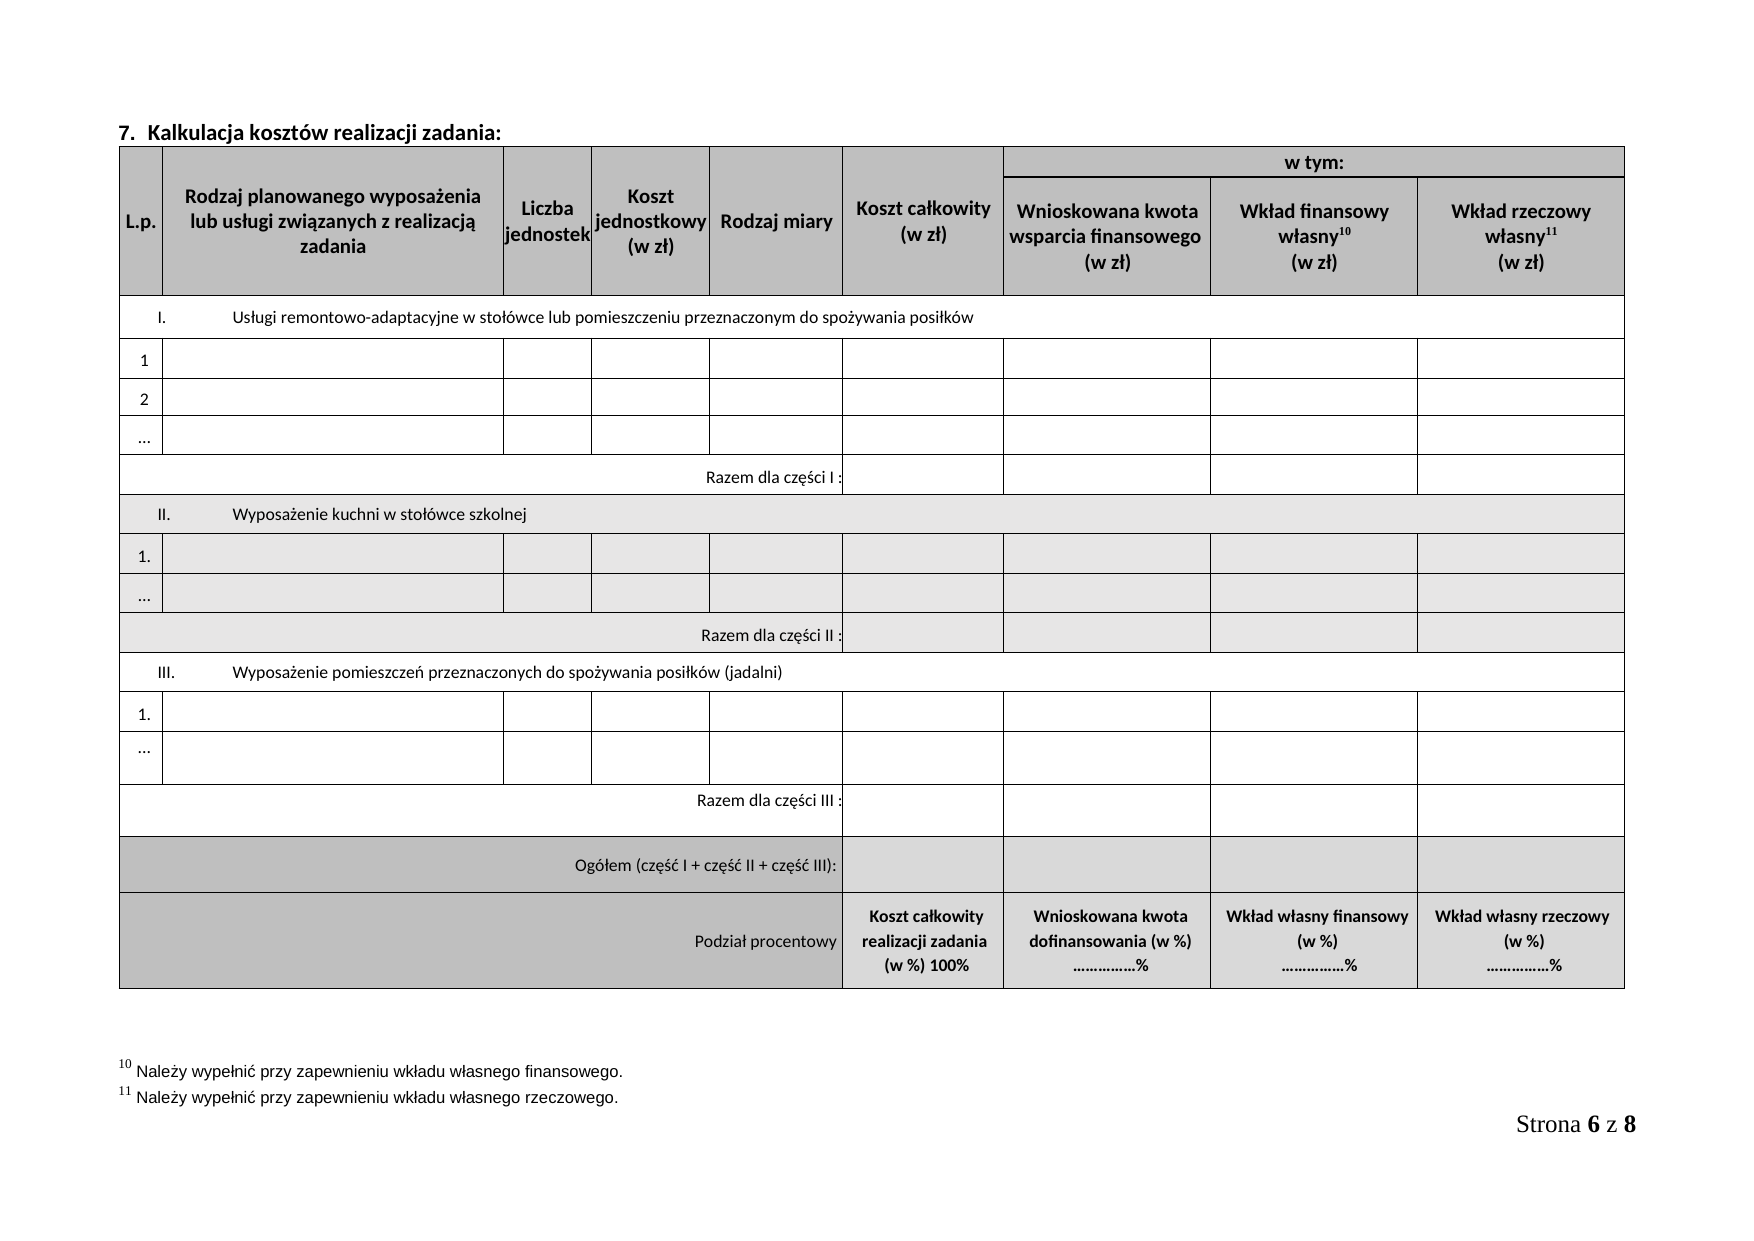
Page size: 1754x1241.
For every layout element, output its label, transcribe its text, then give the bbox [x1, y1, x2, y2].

table_header Koszt jednostkowy (w zł) [592, 147, 709, 295]
table_cell [1418, 732, 1624, 783]
table_cell [1211, 379, 1417, 415]
table_cell [843, 613, 1003, 652]
table_cell 2 [120, 379, 162, 415]
table_cell [1211, 416, 1417, 454]
table_cell Wnioskowana kwota dofinansowania (w %) ……………% [1004, 893, 1210, 988]
table_cell [1211, 732, 1417, 783]
table_cell [1211, 574, 1417, 612]
table_cell [710, 339, 842, 377]
table_cell [843, 785, 1003, 836]
table_cell Podział procentowy [120, 893, 842, 988]
table_cell [1418, 379, 1624, 415]
table_cell [843, 732, 1003, 783]
table_cell [1004, 534, 1210, 573]
table_cell [1004, 732, 1210, 783]
table_cell [843, 574, 1003, 612]
table_cell 1 [120, 339, 162, 377]
table_cell Razem dla części I : [120, 455, 842, 494]
table_cell 1. [120, 534, 162, 573]
table_cell [843, 837, 1003, 892]
table_cell [592, 732, 709, 783]
table_cell [592, 339, 709, 377]
table_cell [504, 339, 591, 377]
table_cell [1211, 837, 1417, 892]
table_cell [1004, 416, 1210, 454]
table_cell [1418, 416, 1624, 454]
table_cell [710, 574, 842, 612]
table_cell [163, 692, 503, 731]
table_cell [163, 534, 503, 573]
table_cell [163, 379, 503, 415]
table_cell [163, 732, 503, 783]
table_cell [504, 732, 591, 783]
table_cell [504, 416, 591, 454]
table_cell [843, 379, 1003, 415]
table_cell [843, 692, 1003, 731]
table_cell [710, 534, 842, 573]
table_cell Wyposażenie pomieszczeń przeznaczonych do spożywania posiłków (jadalni) [120, 653, 1624, 691]
table_cell Wkład własny finansowy (w %) ……………% [1211, 893, 1417, 988]
table_header Liczba jednostek [504, 147, 591, 295]
table_header w tym: [1004, 147, 1624, 176]
table_header L.p. [120, 147, 162, 295]
table_cell [843, 455, 1003, 494]
table_cell [504, 379, 591, 415]
table_cell [1418, 837, 1624, 892]
table_cell Razem dla części II : [120, 613, 842, 652]
table_cell [592, 574, 709, 612]
table_cell [843, 339, 1003, 377]
table_cell [592, 379, 709, 415]
table_cell [1211, 455, 1417, 494]
table_cell ... [120, 732, 162, 783]
table_cell Wyposażenie kuchni w stołówce szkolnej [120, 495, 1624, 533]
list Kalkulacja kosztów realizacji zadania: [118, 118, 1636, 146]
table_cell [1004, 574, 1210, 612]
table_cell [1211, 613, 1417, 652]
table_cell Wkład własny rzeczowy (w %) ……………% [1418, 893, 1624, 988]
table_cell [1004, 837, 1210, 892]
table_cell [504, 574, 591, 612]
table_cell [504, 534, 591, 573]
table_cell [710, 379, 842, 415]
table_cell [843, 534, 1003, 573]
table_cell [1418, 785, 1624, 836]
table_cell [710, 416, 842, 454]
table_cell [1004, 692, 1210, 731]
table_cell [592, 534, 709, 573]
table_cell [1418, 692, 1624, 731]
table_cell [1211, 339, 1417, 377]
table_cell [1004, 785, 1210, 836]
table_cell … [120, 574, 162, 612]
table_cell Wkład finansowy własny (w zł) [1211, 178, 1417, 295]
table_cell 1. [120, 692, 162, 731]
table_cell [1418, 534, 1624, 573]
table_header Koszt całkowity (w zł) [843, 147, 1003, 295]
table_cell Ogółem (część I + część II + część III): [120, 837, 842, 892]
table_cell [504, 692, 591, 731]
table_cell [1004, 613, 1210, 652]
table_cell [1418, 339, 1624, 377]
table_cell [1418, 613, 1624, 652]
table_cell [710, 692, 842, 731]
table_cell [1004, 379, 1210, 415]
table_cell [1418, 574, 1624, 612]
table_cell [163, 574, 503, 612]
table_cell [1211, 692, 1417, 731]
table_cell Koszt całkowity realizacji zadania (w %) 100% [843, 893, 1003, 988]
table_cell [710, 732, 842, 783]
table_cell Wkład rzeczowy własny (w zł) [1418, 178, 1624, 295]
table_cell [843, 416, 1003, 454]
table_cell Usługi remontowo-adaptacyjne w stołówce lub pomieszczeniu przeznaczonym do spożywania posiłków [120, 296, 1624, 337]
table_cell Razem dla części III : [120, 785, 842, 836]
table_cell [1004, 455, 1210, 494]
table_cell [1211, 785, 1417, 836]
table_header Rodzaj miary [710, 147, 842, 295]
table_cell [163, 339, 503, 377]
table_cell [592, 416, 709, 454]
table_cell [592, 692, 709, 731]
table_header Rodzaj planowanego wyposażenia lub usługi związanych z realizacją zadania [163, 147, 503, 295]
table_cell Wnioskowana kwota wsparcia finansowego (w zł) [1004, 178, 1210, 295]
table_cell … [120, 416, 162, 454]
table_cell [163, 416, 503, 454]
table_cell [1418, 455, 1624, 494]
table_cell [1004, 339, 1210, 377]
table_cell [1211, 534, 1417, 573]
